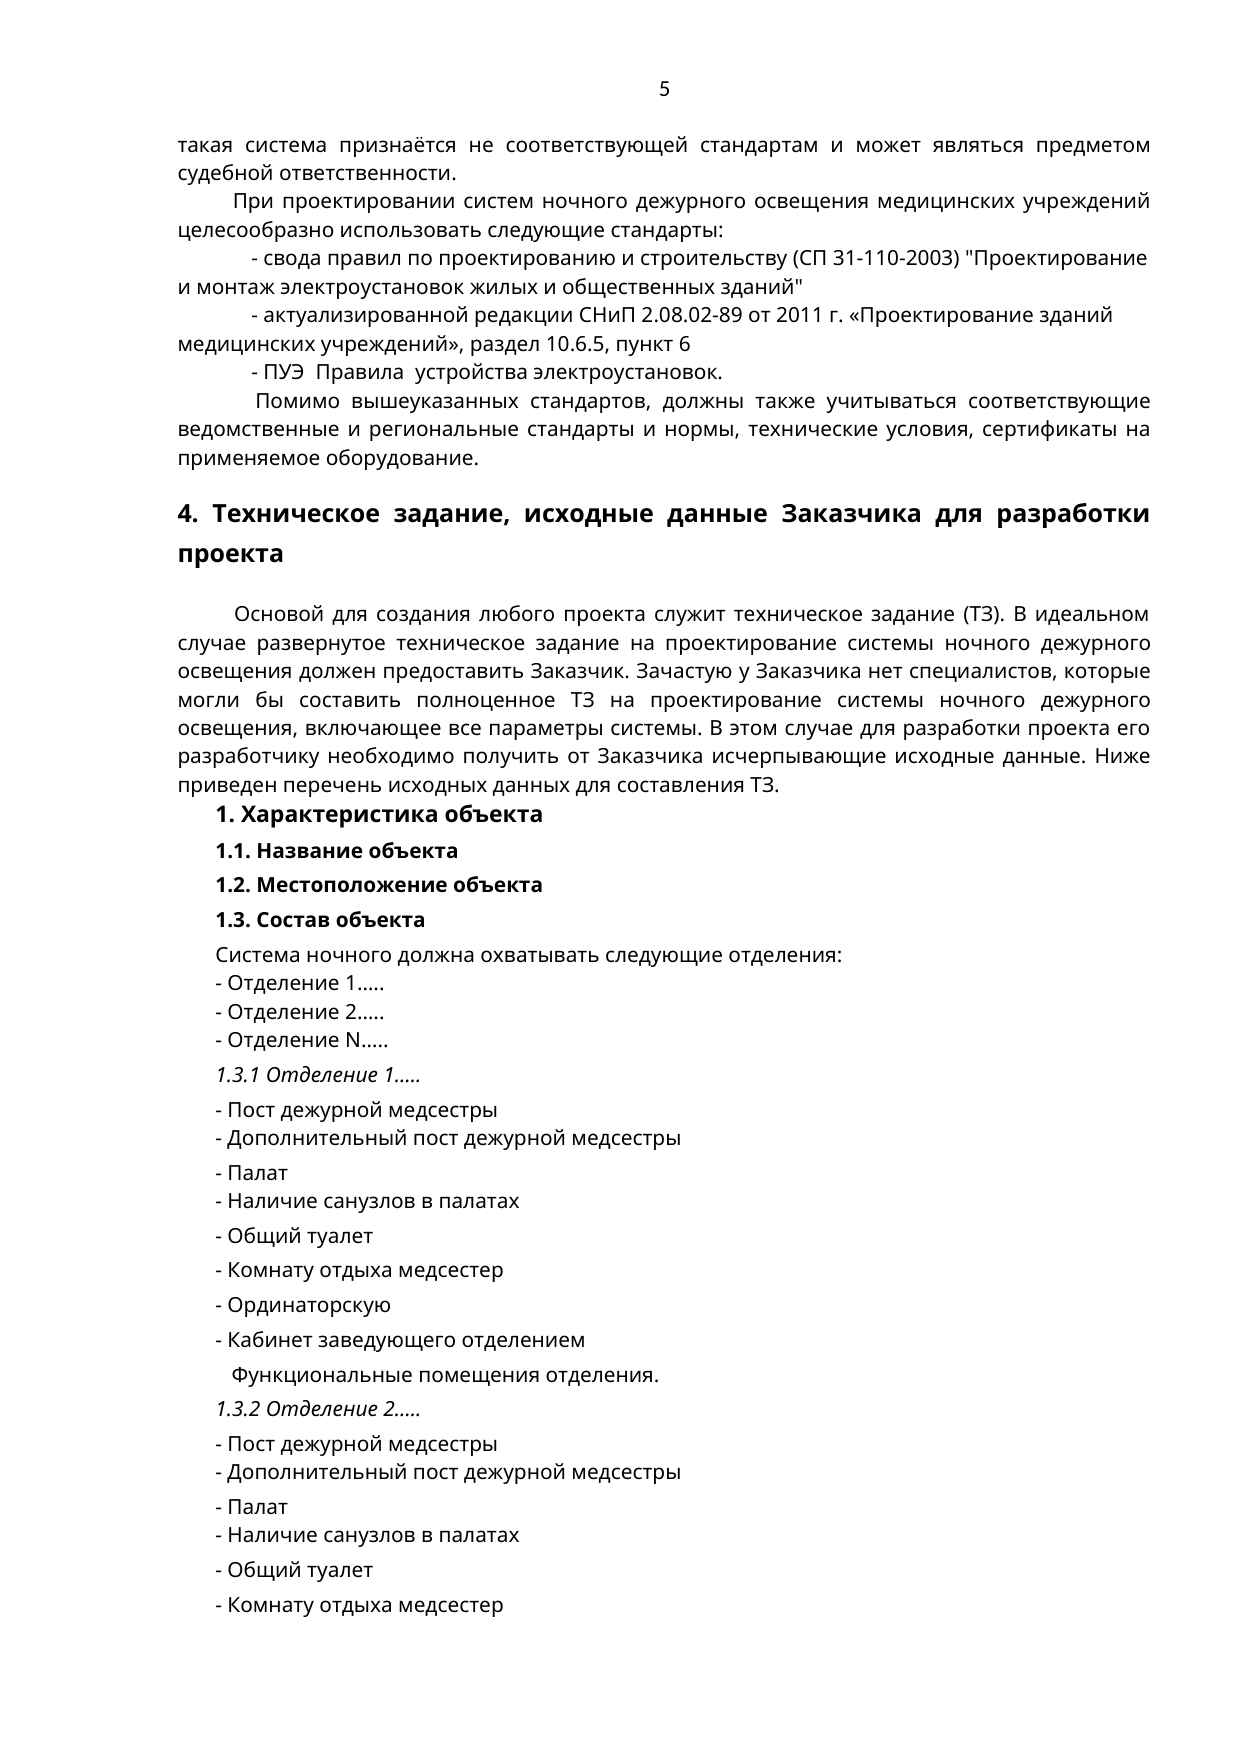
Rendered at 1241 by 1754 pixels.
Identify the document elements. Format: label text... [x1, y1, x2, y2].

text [177, 130, 1152, 187]
text 1. Характеристика объекта [177, 798, 1152, 830]
text - Отделение 2….. [177, 997, 1152, 1025]
text - Дополнительный пост дежурной медсестры [177, 1123, 1152, 1152]
text - ПУЭ Правила устройства электроустановок. [177, 357, 1152, 386]
text Система ночного должна охватывать следующие отделения: [177, 940, 1152, 968]
text 1.3.1 Отделение 1….. [177, 1060, 1152, 1088]
text Помимо вышеуказанных стандартов, должны также учитываться соответствующие ведомственные и региональные стандарты и нормы, технические условия, сертификаты на применяемое оборудование. [177, 386, 1152, 471]
text 1.3. Состав объекта [177, 905, 1152, 934]
text - Пост дежурной медсестры [177, 1095, 1152, 1123]
text - Палат [177, 1492, 1152, 1521]
text - Ординаторскую [177, 1290, 1152, 1319]
text - Комнату отдыха медсестер [177, 1590, 1152, 1618]
text Основой для создания любого проекта служит техническое задание (ТЗ). В идеальном случае развернутое техническое задание на проектирование системы ночного дежурного освещения должен предоставить Заказчик. Зачастую у Заказчика нет специалистов, которые могли бы составить полноценное ТЗ на проектирование системы ночного дежурного освещения, включающее все параметры системы. В этом случае для разработки проекта его разработчику необходимо получить от Заказчика исчерпывающие исходные данные. Ниже приведен перечень исходных данных для составления ТЗ. [177, 599, 1152, 798]
text 1.1. Название объекта [177, 836, 1152, 864]
text При проектировании систем ночного дежурного освещения медицинских учреждений целесообразно использовать следующие стандарты: [177, 187, 1152, 243]
text - Пост дежурной медсестры [177, 1429, 1152, 1457]
text - свода правил по проектированию и строительству (СП 31-110-2003) "Проектирование и монтаж электроустановок жилых и общественных зданий" [177, 243, 1152, 300]
text - Кабинет заведующего отделением [177, 1325, 1152, 1353]
text 1.2. Местоположение объекта [177, 871, 1152, 899]
text - Общий туалет [177, 1555, 1152, 1584]
text Функциональные помещения отделения. [177, 1360, 1152, 1388]
text - актуализированной редакции СНиП 2.08.02-89 от 2011 г. «Проектирование зданий медицинских учреждений», раздел 10.6.5, пункт 6 [177, 300, 1152, 357]
text 1.3.2 Отделение 2….. [177, 1394, 1152, 1423]
subtitle 4. Техническое задание, исходные данные Заказчика для разработки проекта [177, 496, 1152, 569]
text - Комнату отдыха медсестер [177, 1256, 1152, 1284]
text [177, 1457, 1152, 1486]
text - Наличие санузлов в палатах [177, 1521, 1152, 1549]
text - Отделение 1….. [177, 968, 1152, 997]
text - Наличие санузлов в палатах [177, 1186, 1152, 1215]
text - Палат [177, 1158, 1152, 1186]
text - Отделение N….. [177, 1025, 1152, 1054]
text - Общий туалет [177, 1221, 1152, 1249]
